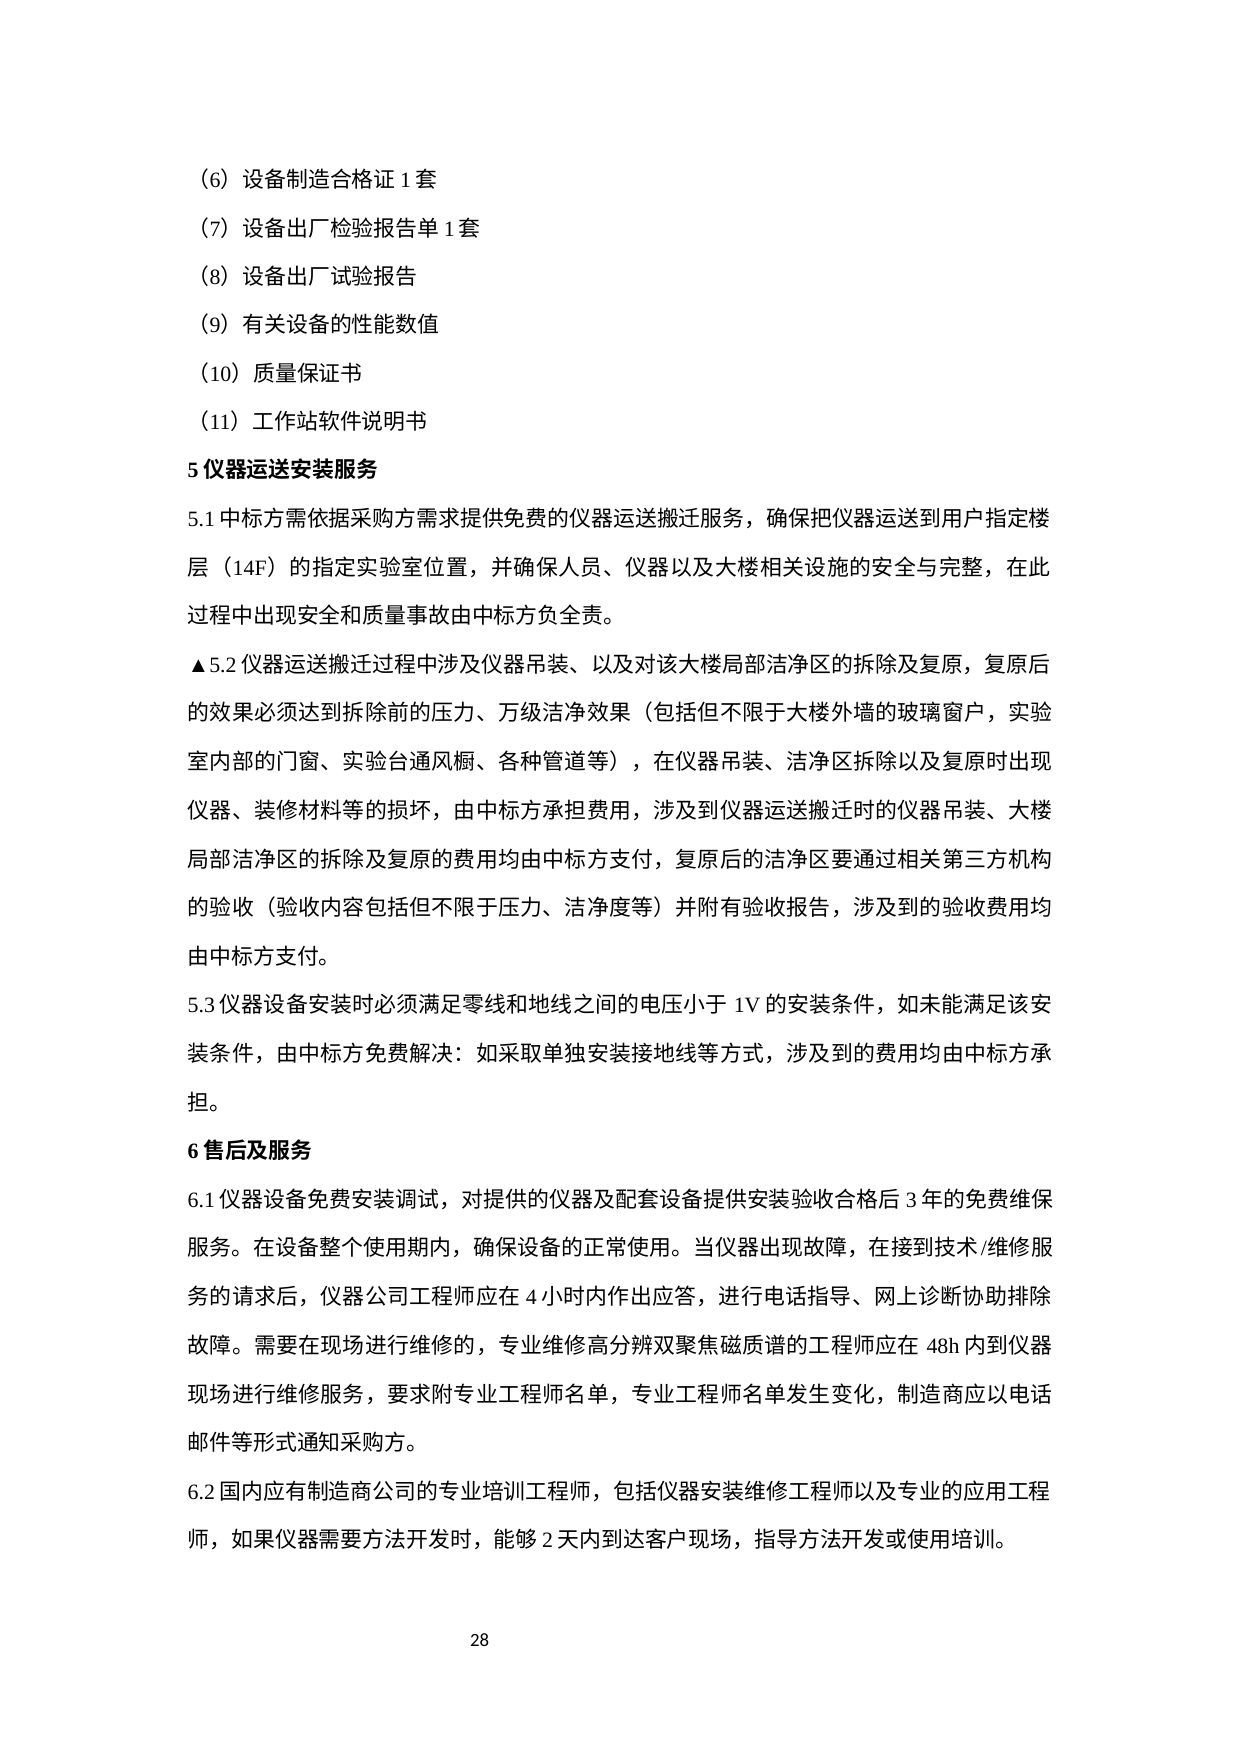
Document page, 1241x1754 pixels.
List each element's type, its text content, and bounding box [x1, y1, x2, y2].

text （11）工作站软件说明书 [187, 404, 1053, 436]
text （6）设备制造合格证1套 [187, 162, 1053, 194]
text 5.3仪器设备安装时必须满足零线和地线之间的电压小于1V的安装条件，如未能满足该安装条件，由中标方免费解决：如采取单独安装接地线等方式，涉及到的费用均由中标方承担。 [187, 987, 1053, 1117]
text （9）有关设备的性能数值 [187, 307, 1053, 339]
text 6.1仪器设备免费安装调试，对提供的仪器及配套设备提供安装验收合格后3年的免费维保服务。在设备整个使用期内，确保设备的正常使用。当仪器出现故障，在接到技术/维修服务的请求后，仪器公司工程师应在4小时内作出应答，进行电话指导、网上诊断协助排除故障。需要在现场进行维修的，专业维修高分辨双聚焦磁质谱的工程师应在48h内到仪器现场进行维修服务，要求附专业工程师名单，专业工程师名单发生变化，制造商应以电话、邮件等形式通知采购方。 [187, 1181, 1053, 1457]
text （7）设备出厂检验报告单1套 [187, 210, 1053, 243]
text （8）设备出厂试验报告 [187, 259, 1053, 291]
text 5仪器运送安装服务 [187, 452, 1053, 484]
text ▲5.2仪器运送搬迁过程中涉及仪器吊装、以及对该大楼局部洁净区的拆除及复原，复原后的效果必须达到拆除前的压力、万级洁净效果（包括但不限于大楼外墙的玻璃窗户，实验室内部的门窗、实验台通风橱、各种管道等），在仪器吊装、洁净区拆除以及复原时出现仪器、装修材料等的损坏，由中标方承担费用，涉及到仪器运送搬迁时的仪器吊装、大楼局部洁净区的拆除及复原的费用均由中标方支付，复原后的洁净区要通过相关第三方机构的验收（验收内容包括但不限于压力、洁净度等）并附有验收报告，涉及到的验收费用均由中标方支付。 [187, 646, 1053, 971]
text （10）质量保证书 [187, 355, 1053, 388]
text 6售后及服务 [187, 1133, 1053, 1165]
text 6.2国内应有制造商公司的专业培训工程师，包括仪器安装维修工程师以及专业的应用工程师，如果仪器需要方法开发时，能够2天内到达客户现场，指导方法开发或使用培训。 [187, 1473, 1053, 1554]
text 5.1中标方需依据采购方需求提供免费的仪器运送搬迁服务，确保把仪器运送到用户指定楼层（14F）的指定实验室位置，并确保人员、仪器以及大楼相关设施的安全与完整，在此过程中出现安全和质量事故由中标方负全责。 [187, 500, 1053, 630]
